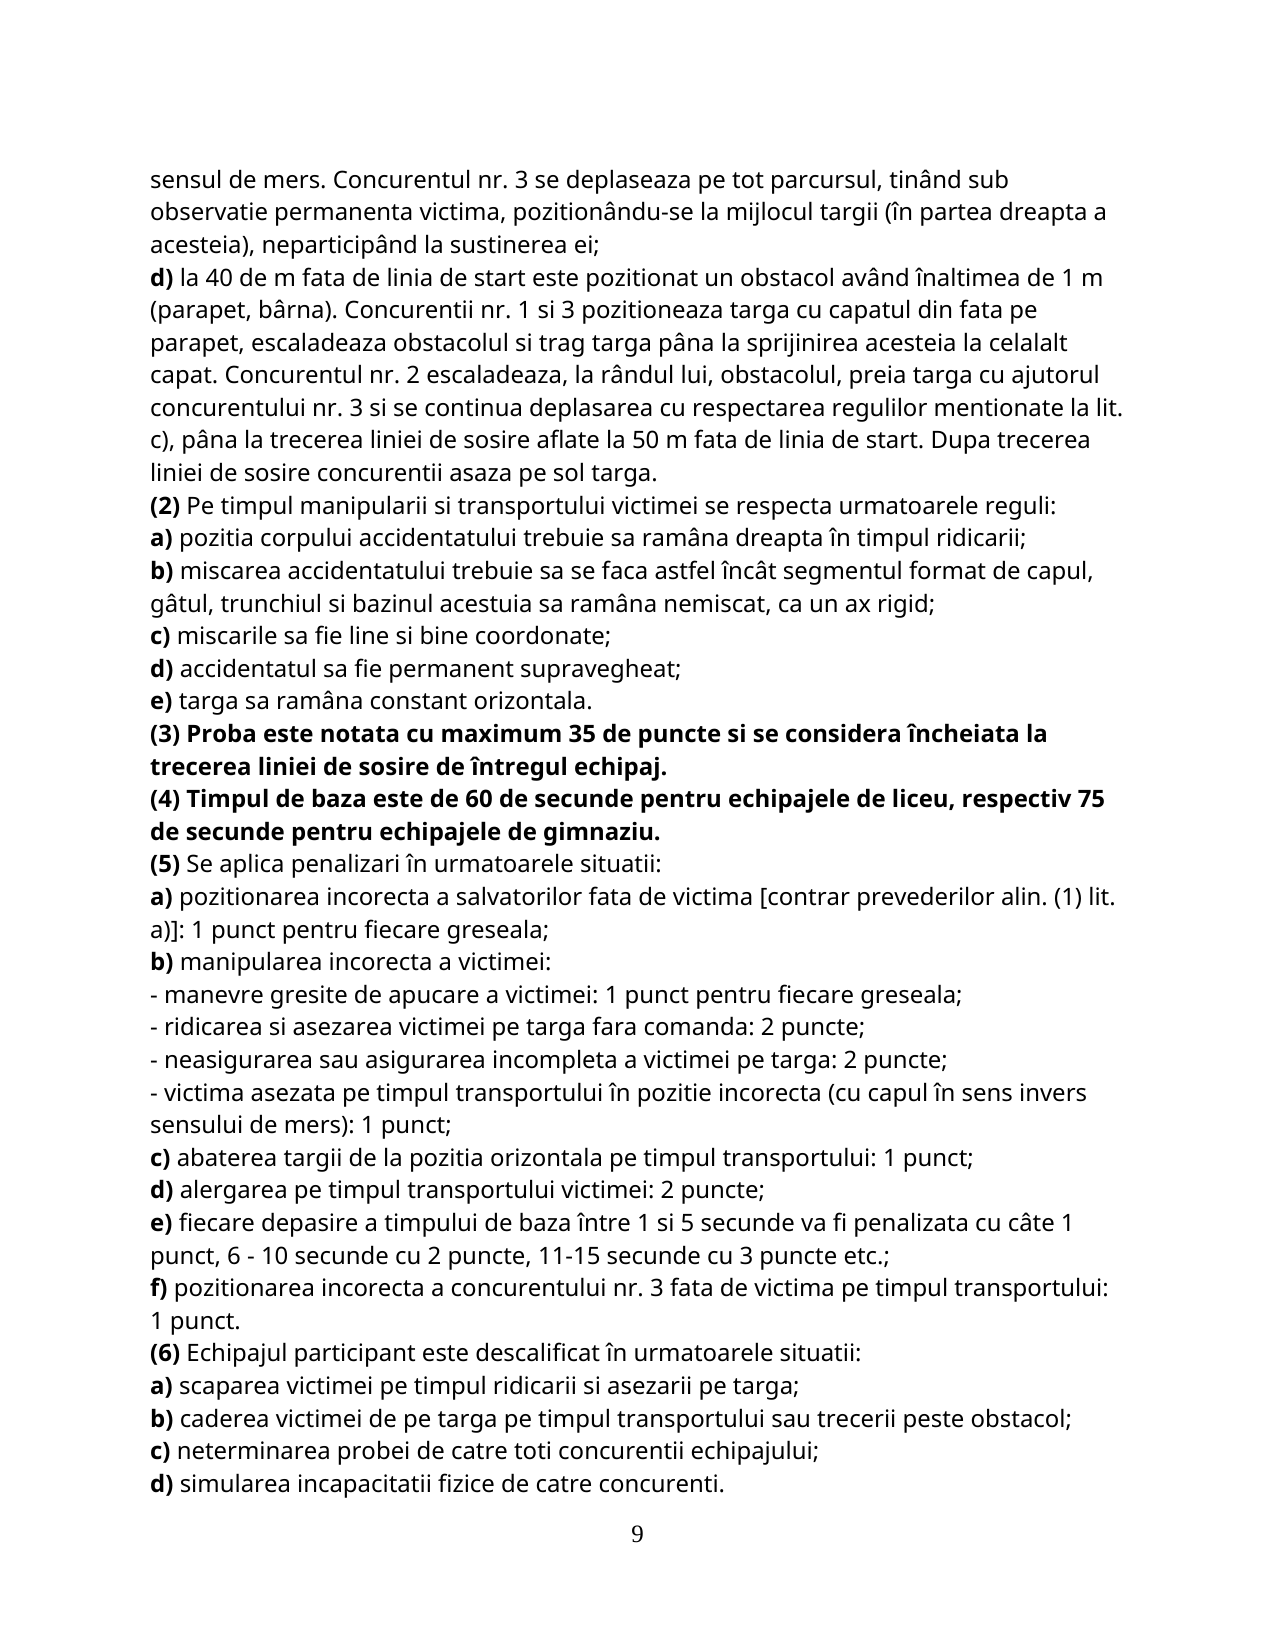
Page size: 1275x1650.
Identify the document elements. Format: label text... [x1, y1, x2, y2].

text e) fiecare depasire a timpului de baza între 1 si 5 secunde va fi penalizata cu câte 1 punct, 6 - 10 secunde cu 2 puncte, 11-15 secunde cu 3 puncte etc.; [150, 1206, 1125, 1271]
text b) caderea victimei de pe targa pe timpul transportului sau trecerii peste obstacol; [150, 1401, 1125, 1434]
text b) miscarea accidentatului trebuie sa se faca astfel încât segmentul format de capul, gâtul, trunchiul si bazinul acestuia sa ramâna nemiscat, ca un ax rigid; [150, 554, 1125, 619]
text (2) Pe timpul manipularii si transportului victimei se respecta urmatoarele reguli: [150, 488, 1125, 521]
text (4) Timpul de baza este de 60 de secunde pentru echipajele de liceu, respectiv 75 de secunde pentru echipajele de gimnaziu. [150, 782, 1125, 847]
text - ridicarea si asezarea victimei pe targa fara comanda: 2 puncte; [150, 1010, 1125, 1043]
text d) alergarea pe timpul transportului victimei: 2 puncte; [150, 1173, 1125, 1206]
text b) manipularea incorecta a victimei: [150, 945, 1125, 978]
text d) simularea incapacitatii fizice de catre concurenti. [150, 1467, 1125, 1499]
text (6) Echipajul participant este descalificat în urmatoarele situatii: [150, 1336, 1125, 1369]
text c) neterminarea probei de catre toti concurentii echipajului; [150, 1434, 1125, 1467]
text a) pozitia corpului accidentatului trebuie sa ramâna dreapta în timpul ridicarii; [150, 521, 1125, 554]
text d) la 40 de m fata de linia de start este pozitionat un obstacol având înaltimea de 1 m (parapet, bârna). Concurentii nr. 1 si 3 pozitioneaza targa cu capatul din fata pe parapet, escaladeaza obstacolul si trag targa pâna la sprijinirea acesteia la celalalt capat. Concurentul nr. 2 escaladeaza, la rândul lui, obstacolul, preia targa cu ajutorul concurentului nr. 3 si se continua deplasarea cu respectarea regulilor mentionate la lit. c), pâna la trecerea liniei de sosire aflate la 50 m fata de linia de start. Dupa trecerea liniei de sosire concurentii asaza pe sol targa. [150, 260, 1125, 488]
text (5) Se aplica penalizari în urmatoarele situatii: [150, 847, 1125, 880]
text a) pozitionarea incorecta a salvatorilor fata de victima [contrar prevederilor alin. (1) lit. a)]: 1 punct pentru fiecare greseala; [150, 880, 1125, 945]
text - neasigurarea sau asigurarea incompleta a victimei pe targa: 2 puncte; [150, 1043, 1125, 1075]
text (3) Proba este notata cu maximum 35 de puncte si se considera încheiata la trecerea liniei de sosire de întregul echipaj. [150, 717, 1125, 782]
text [150, 162, 1125, 260]
text e) targa sa ramâna constant orizontala. [150, 684, 1125, 717]
text d) accidentatul sa fie permanent supravegheat; [150, 652, 1125, 684]
text a) scaparea victimei pe timpul ridicarii si asezarii pe targa; [150, 1369, 1125, 1401]
text f) pozitionarea incorecta a concurentului nr. 3 fata de victima pe timpul transportului: 1 punct. [150, 1271, 1125, 1336]
text - manevre gresite de apucare a victimei: 1 punct pentru fiecare greseala; [150, 978, 1125, 1010]
text c) abaterea targii de la pozitia orizontala pe timpul transportului: 1 punct; [150, 1141, 1125, 1173]
text c) miscarile sa fie line si bine coordonate; [150, 619, 1125, 652]
text - victima asezata pe timpul transportului în pozitie incorecta (cu capul în sens invers sensului de mers): 1 punct; [150, 1075, 1125, 1141]
